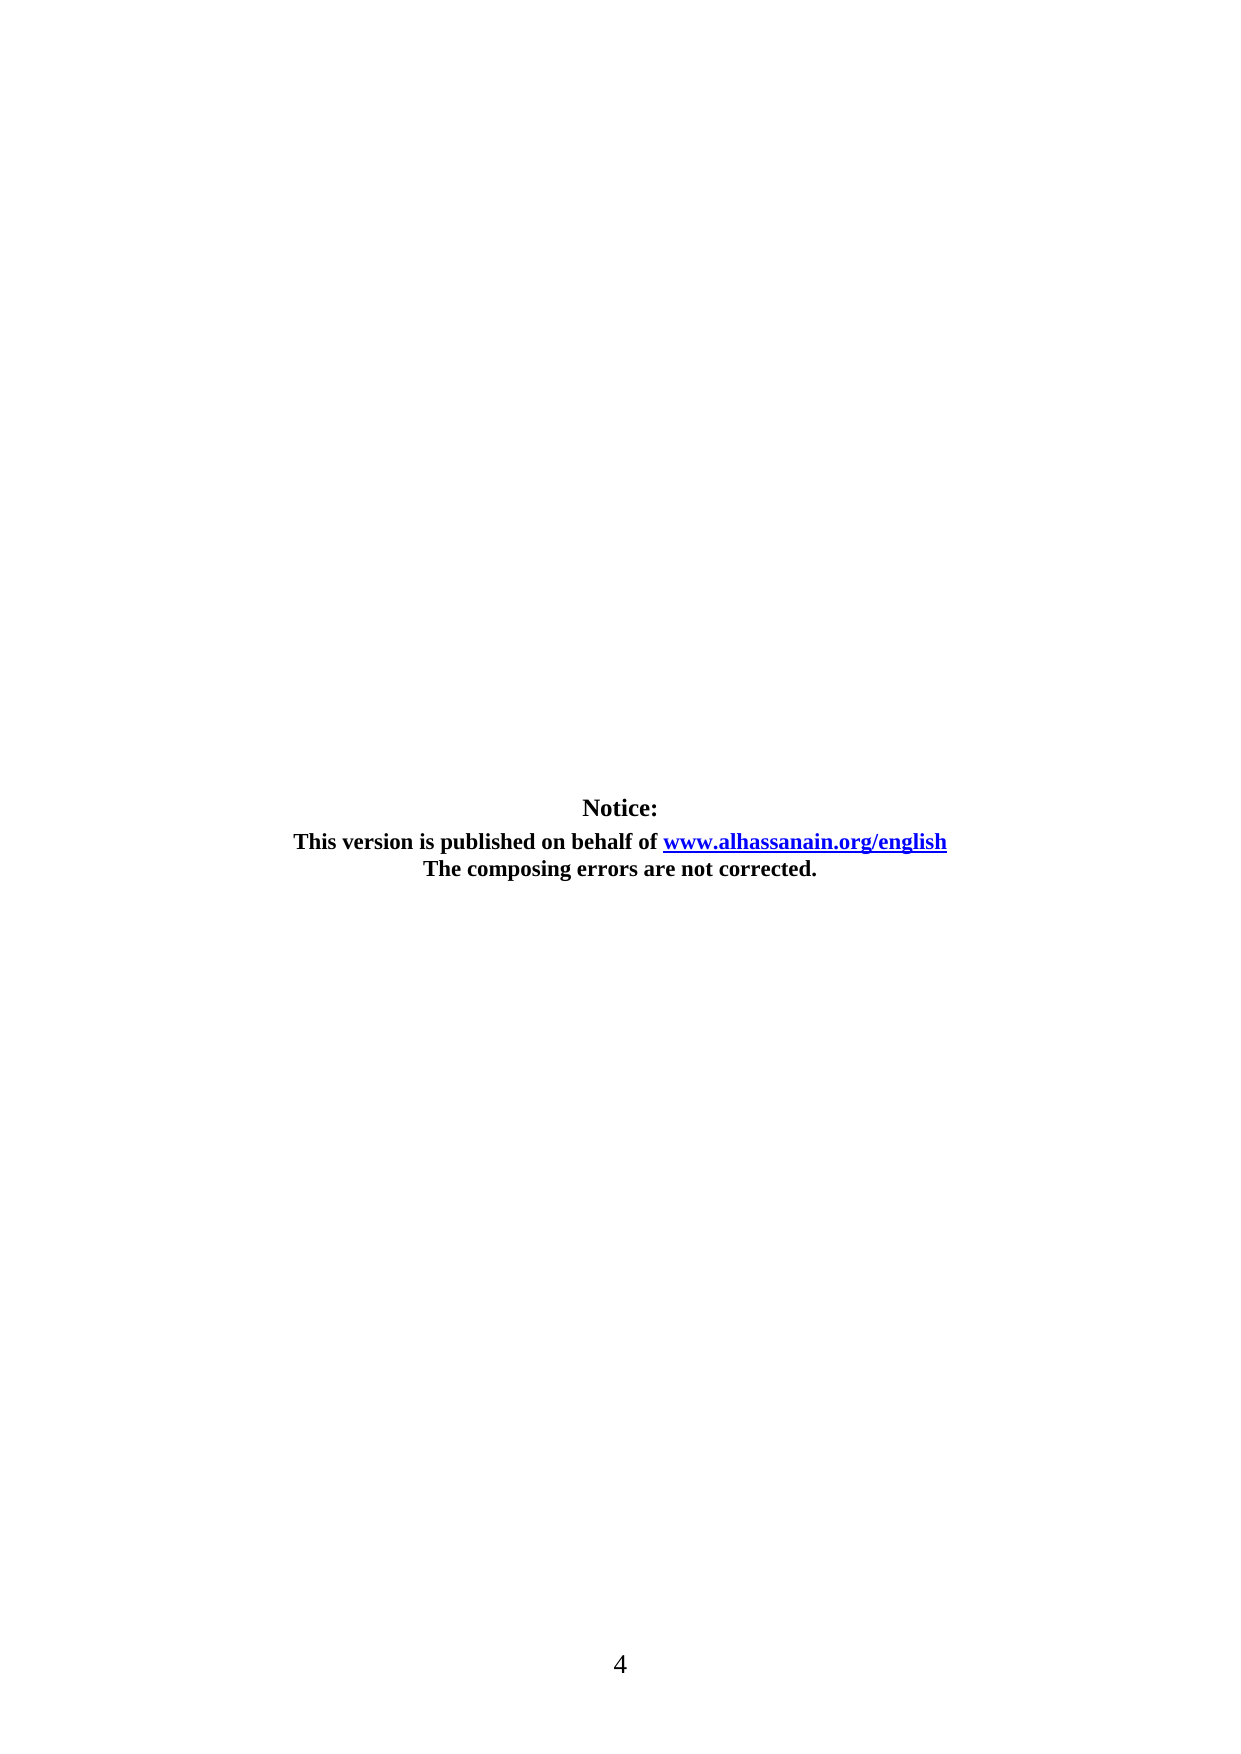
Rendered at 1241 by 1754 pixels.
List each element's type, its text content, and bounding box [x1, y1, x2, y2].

text This version is published on behalf of www.alhassanain.org/english [236, 828, 1004, 855]
text The composing errors are not corrected. [236, 855, 1004, 881]
text Notice: [236, 793, 1004, 822]
